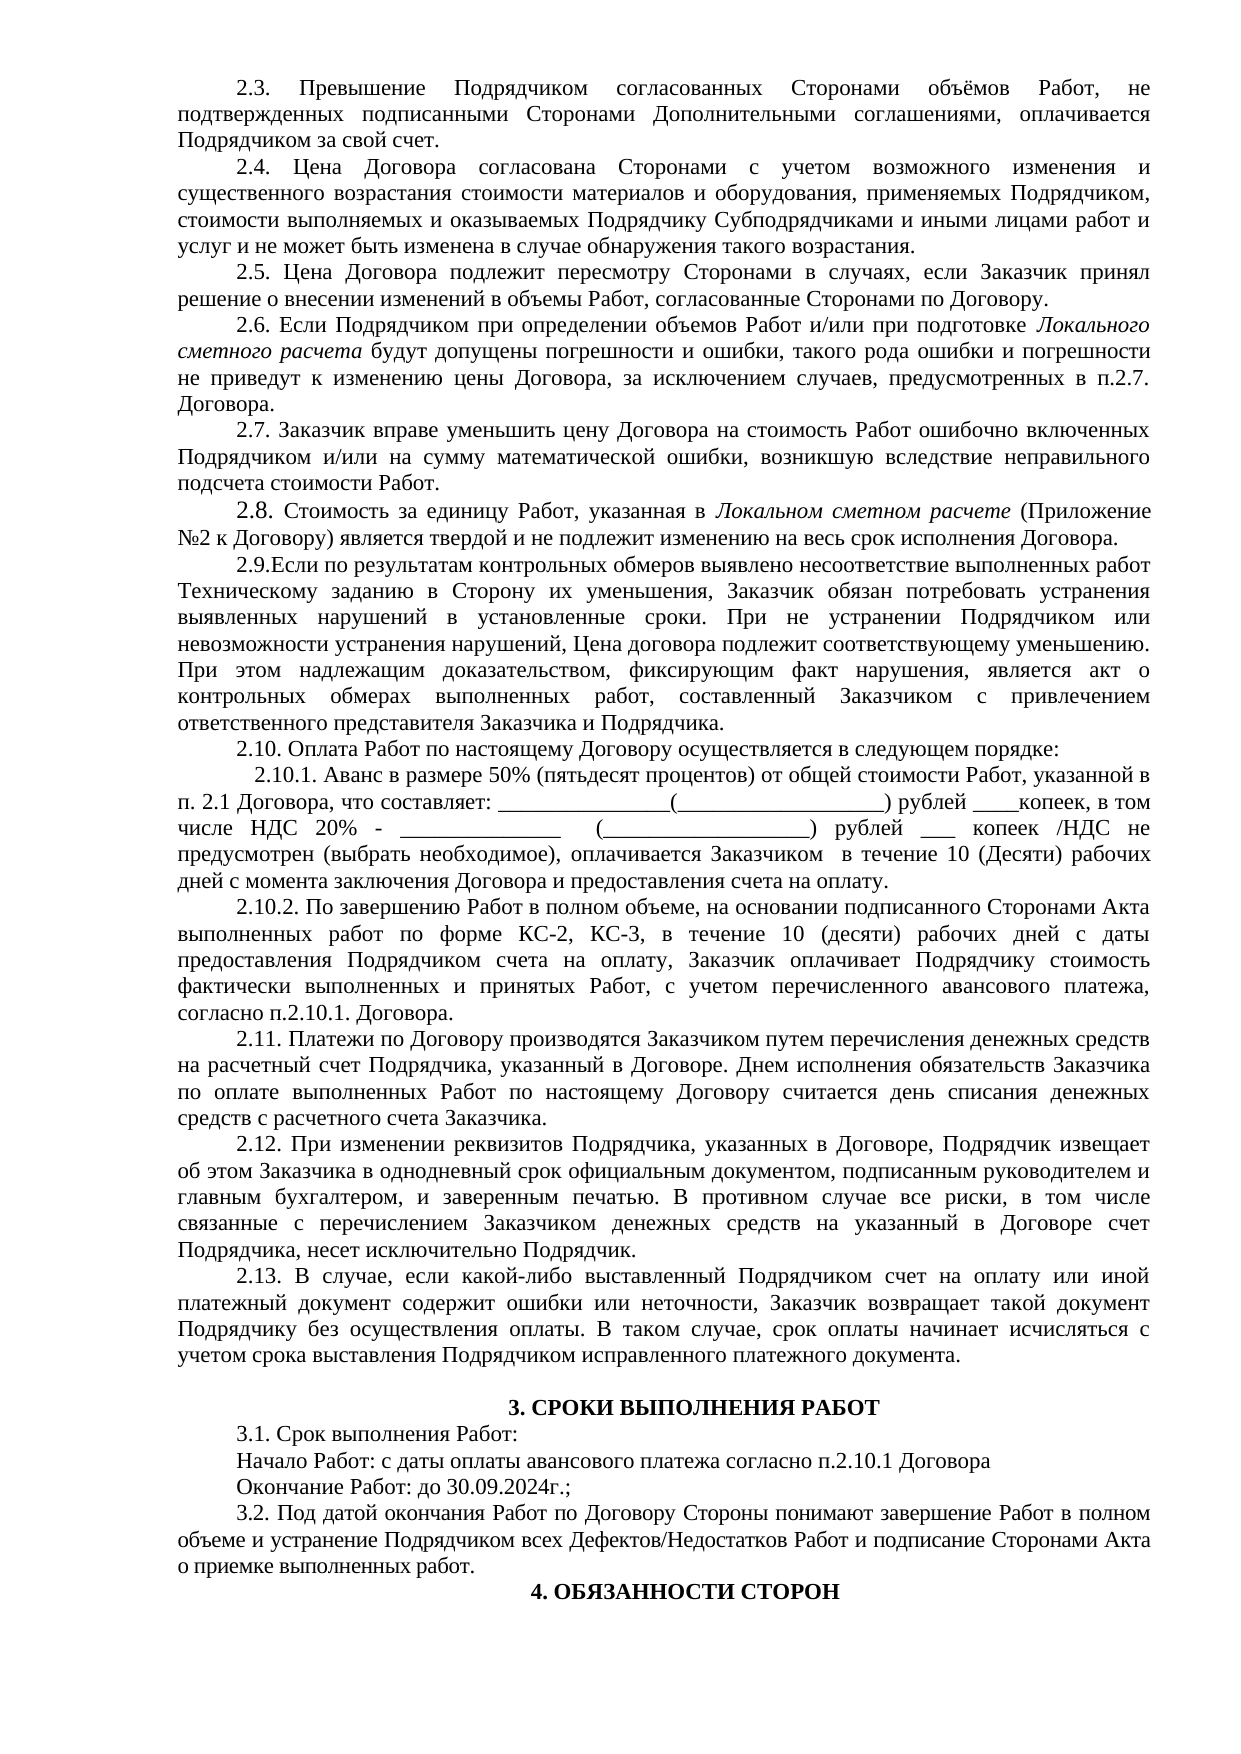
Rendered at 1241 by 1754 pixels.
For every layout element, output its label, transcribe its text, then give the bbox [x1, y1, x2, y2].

text 2.10. Оплата Работ по настоящему Договору осуществляется в следующем порядке: [177, 735, 1152, 761]
text Начало Работ: с даты оплаты авансового платежа согласно п.2.10.1 Договора [177, 1447, 1152, 1473]
text 3. СРОКИ ВЫПОЛНЕНИЯ РАБОТ [177, 1394, 1152, 1420]
text 2.10.1. Аванс в размере 50% (пятьдесят процентов) от общей стоимости Работ, указанной в п. 2.1 Договора, что составляет: _______________(__________________) рублей ____копеек, в том числе НДС 20% - ______________ (__________________) рублей ___ копеек /НДС не предусмотрен (выбрать необходимое), оплачивается Заказчиком в течение 10 (Десяти) рабочих дней с момента заключения Договора и предоставления счета на оплату. [177, 761, 1152, 893]
text 2.12. При изменении реквизитов Подрядчика, указанных в Договоре, Подрядчик извещает об этом Заказчика в однодневный срок официальным документом, подписанным руководителем и главным бухгалтером, и заверенным печатью. В противном случае все риски, в том числе связанные с перечислением Заказчиком денежных средств на указанный в Договоре счет Подрядчика, несет исключительно Подрядчик. [177, 1130, 1152, 1262]
text 3.1. Срок выполнения Работ: [177, 1420, 1152, 1447]
text 2.13. В случае, если какой-либо выставленный Подрядчиком счет на оплату или иной платежный документ содержит ошибки или неточности, Заказчик возвращает такой документ Подрядчику без осуществления оплаты. В таком случае, срок оплаты начинает исчисляться с учетом срока выставления Подрядчиком исправленного платежного документа. [177, 1262, 1152, 1368]
subtitle 2.3. Превышение Подрядчиком согласованных Сторонами объёмов Работ, не подтвержденных подписанными Сторонами Дополнительными соглашениями, оплачивается Подрядчиком за свой счет. [177, 74, 1152, 153]
subtitle 2.6. Если Подрядчиком при определении объемов Работ и/или при подготовке Локального сметного расчета будут допущены погрешности и ошибки, такого рода ошибки и погрешности не приведут к изменению цены Договора, за исключением случаев, предусмотренных в п.2.7. Договора. [177, 311, 1152, 416]
text 2.10.2. По завершению Работ в полном объеме, на основании подписанного Сторонами Акта выполненных работ по форме КС-2, КС-3, в течение 10 (десяти) рабочих дней с даты предоставления Подрядчиком счета на оплату, Заказчик оплачивает Подрядчику стоимость фактически выполненных и принятых Работ, с учетом перечисленного авансового платежа, согласно п.2.10.1. Договора. [177, 893, 1152, 1025]
text 2.11. Платежи по Договору производятся Заказчиком путем перечисления денежных средств на расчетный счет Подрядчика, указанный в Договоре. Днем исполнения обязательств Заказчика по оплате выполненных Работ по настоящему Договору считается день списания денежных средств с расчетного счета Заказчика. [177, 1025, 1152, 1130]
text 2.8. Стоимость за единицу Работ, указанная в Локальном сметном расчете (Приложение №2 к Договору) является твердой и не подлежит изменению на весь срок исполнения Договора. [177, 496, 1152, 551]
text 2.9.Если по результатам контрольных обмеров выявлено несоответствие выполненных работ Техническому заданию в Сторону их уменьшения, Заказчик обязан потребовать устранения выявленных нарушений в установленные сроки. При не устранении Подрядчиком или невозможности устранения нарушений, Цена договора подлежит соответствующему уменьшению. При этом надлежащим доказательством, фиксирующим факт нарушения, является акт о контрольных обмерах выполненных работ, составленный Заказчиком с привлечением ответственного представителя Заказчика и Подрядчика. [177, 551, 1152, 735]
text 2.5. Цена Договора подлежит пересмотру Сторонами в случаях, если Заказчик принял решение о внесении изменений в объемы Работ, согласованные Сторонами по Договору. [177, 258, 1152, 311]
subtitle 2.7. Заказчик вправе уменьшить цену Договора на стоимость Работ ошибочно включенных Подрядчиком и/или на сумму математической ошибки, возникшую вследствие неправильного подсчета стоимости Работ. [177, 416, 1152, 496]
text 4. ОБЯЗАННОСТИ СТОРОН [177, 1578, 1152, 1605]
text Окончание Работ: до 30.09.2024г.; [177, 1473, 1152, 1499]
subtitle 2.4. Цена Договора согласована Сторонами с учетом возможного изменения и существенного возрастания стоимости материалов и оборудования, применяемых Подрядчиком, стоимости выполняемых и оказываемых Подрядчику Субподрядчиками и иными лицами работ и услуг и не может быть изменена в случае обнаружения такого возрастания. [177, 153, 1152, 258]
text 3.2. Под датой окончания Работ по Договору Стороны понимают завершение Работ в полном объеме и устранение Подрядчиком всех Дефектов/Недостатков Работ и подписание Сторонами Акта о приемке выполненных работ. [177, 1499, 1152, 1578]
